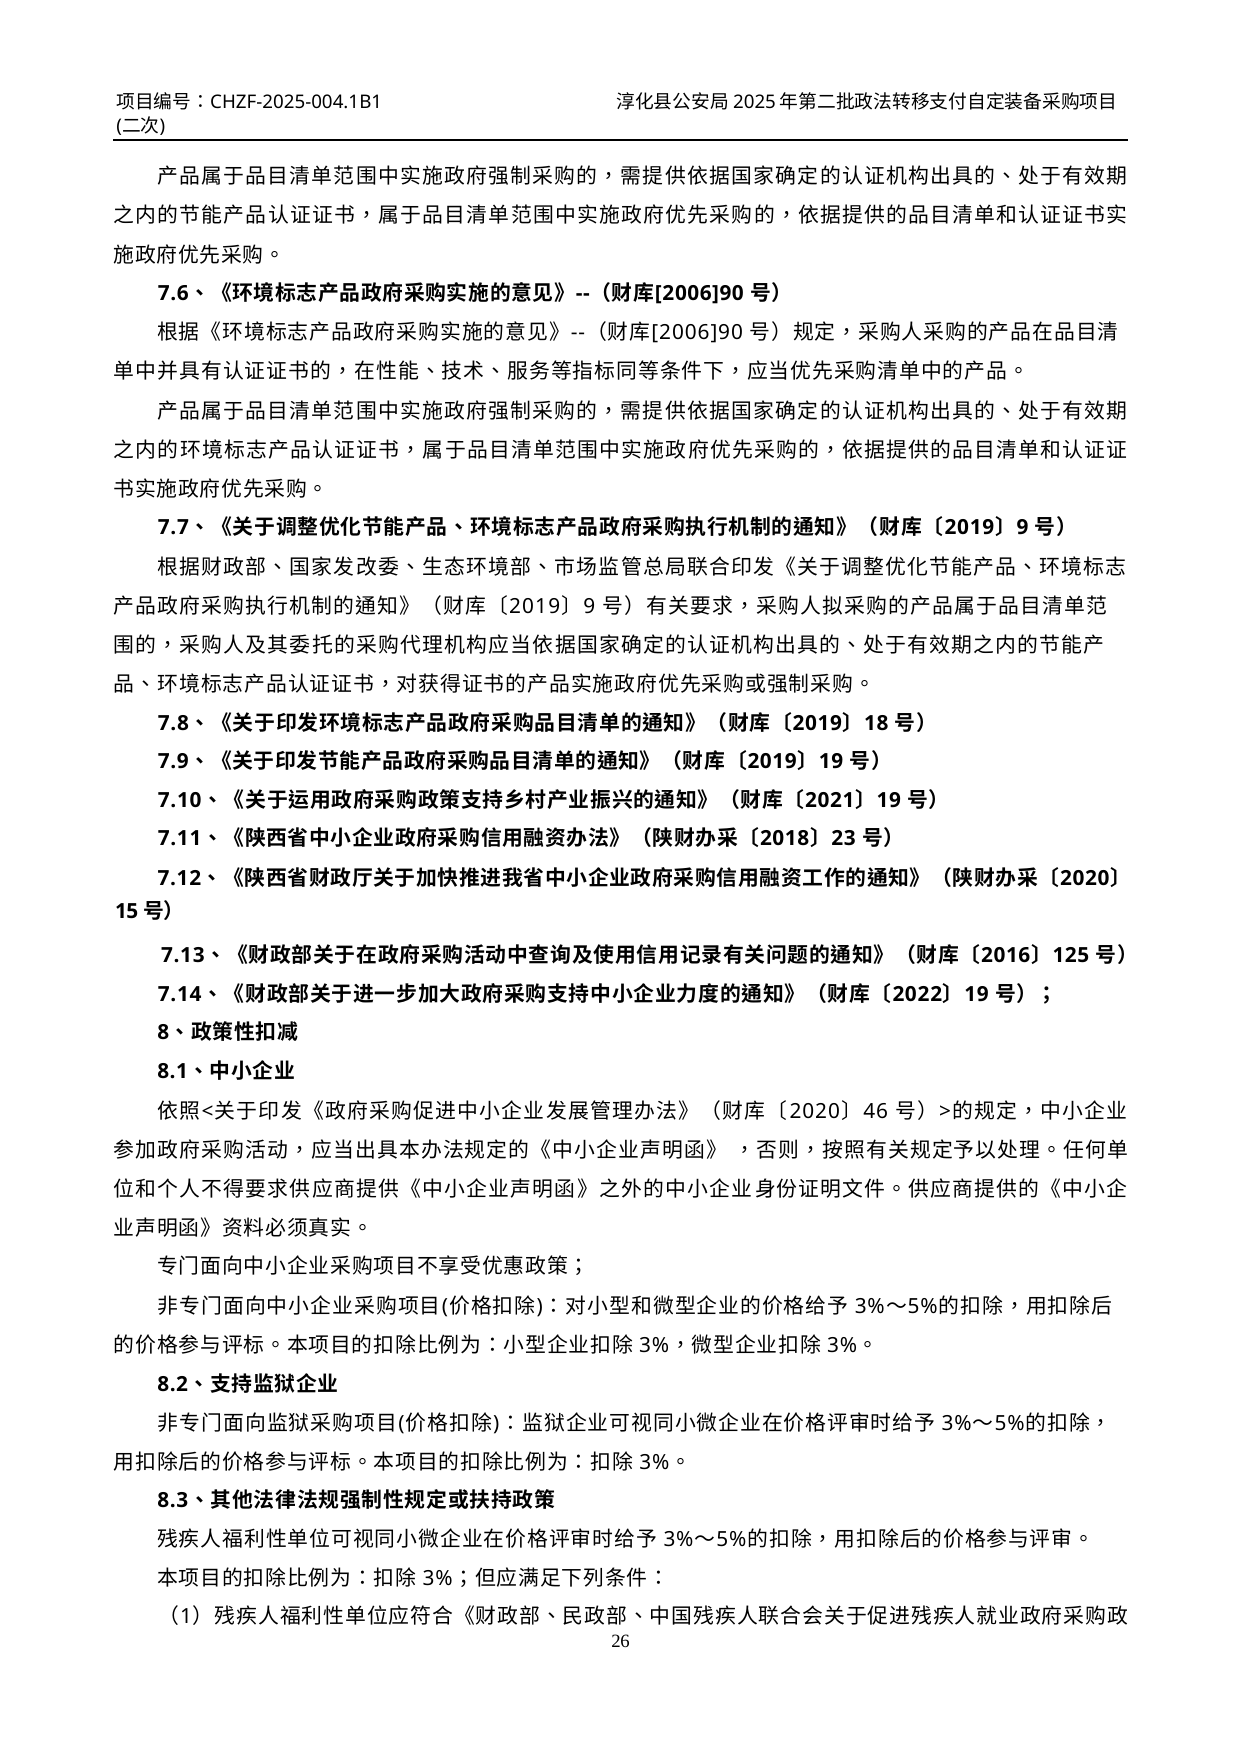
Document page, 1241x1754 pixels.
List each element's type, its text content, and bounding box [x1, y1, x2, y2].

text 7.11、《陕西省中小企业政府采购信用融资办法》（陕财办采〔2018〕23 号） [158, 824, 1138, 851]
text 7.9、《关于印发节能产品政府采购品目清单的通知》（财库〔2019〕19 号） [158, 747, 1138, 774]
text 7.8、《关于印发环境标志产品政府采购品目清单的通知》（财库〔2019〕18 号） [158, 709, 1138, 736]
text 残疾人福利性单位可视同小微企业在价格评审时给予 3%～5%的扣除，用扣除后的价格参与评审。 [157, 1525, 1138, 1552]
text 7.14、《财政部关于进一步加大政府采购支持中小企业力度的通知》（财库〔2022〕19 号）； [158, 980, 1138, 1006]
text 本项目的扣除比例为：扣除 3%；但应满足下列条件： [157, 1564, 1138, 1590]
text 根据《环境标志产品政府采购实施的意见》--（财库[2006]90 号）规定，采购人采购的产品在品目清单中并具有认证证书的，在性能、技术、服务等指标同等条件下，应当优先采购清单中的产品。 [113, 317, 1128, 385]
text 7.10、《关于运用政府采购政策支持乡村产业振兴的通知》（财库〔2021〕19 号） [158, 786, 1138, 813]
text 7.13、《财政部关于在政府采购活动中查询及使用信用记录有关问题的通知》（财库〔2016〕125 号） [112, 941, 1137, 968]
text 非专门面向中小企业采购项目(价格扣除)：对小型和微型企业的价格给予 3%～5%的扣除，用扣除后的价格参与评标。本项目的扣除比例为：小型企业扣除 3%，微型企业扣除 3%。 [113, 1291, 1128, 1359]
text 产品属于品目清单范围中实施政府强制采购的，需提供依据国家确定的认证机构出具的、处于有效期之内的环境标志产品认证证书，属于品目清单范围中实施政府优先采购的，依据提供的品目清单和认证证书实施政府优先采购。 [113, 396, 1128, 503]
text 专门面向中小企业采购项目不享受优惠政策； [157, 1253, 1138, 1279]
text 产品属于品目清单范围中实施政府强制采购的，需提供依据国家确定的认证机构出具的、处于有效期之内的节能产品认证证书，属于品目清单范围中实施政府优先采购的，依据提供的品目清单和认证证书实施政府优先采购。 [113, 161, 1128, 268]
text 8.2、支持监狱企业 [157, 1370, 1138, 1396]
text 8、政策性扣减 [157, 1018, 1138, 1045]
text 8.3、其他法律法规强制性规定或扶持政策 [157, 1487, 1138, 1513]
text 根据财政部、国家发改委、生态环境部、市场监管总局联合印发《关于调整优化节能产品、环境标志产品政府采购执行机制的通知》（财库〔2019〕9 号）有关要求，采购人拟采购的产品属于品目清单范围的，采购人及其委托的采购代理机构应当依据国家确定的认证机构出具的、处于有效期之内的节能产品、环境标志产品认证证书，对获得证书的产品实施政府优先采购或强制采购。 [113, 552, 1128, 698]
text （1）残疾人福利性单位应符合《财政部、民政部、中国残疾人联合会关于促进残疾人就业政府采购政 [158, 1602, 1138, 1629]
text 8.1、中小企业 [157, 1057, 1138, 1084]
text 7.7、《关于调整优化节能产品、环境标志产品政府采购执行机制的通知》（财库〔2019〕9 号） [158, 513, 1138, 540]
text 7.6、《环境标志产品政府采购实施的意见》--（财库[2006]90 号） [158, 279, 1138, 306]
text 依照<关于印发《政府采购促进中小企业发展管理办法》（财库〔2020〕46 号）>的规定，中小企业参加政府采购活动，应当出具本办法规定的《中小企业声明函》 ，否则，按照有关规定予以处理。任何单位和个人不得要求供应商提供《中小企业声明函》之外的中小企业身份证明文件。供应商提供的《中小企业声明函》资料必须真实。 [113, 1096, 1128, 1242]
text 非专门面向监狱采购项目(价格扣除)：监狱企业可视同小微企业在价格评审时给予 3%～5%的扣除，用扣除后的价格参与评标。本项目的扣除比例为：扣除 3%。 [114, 1408, 1128, 1476]
text 7.12、《陕西省财政厅关于加快推进我省中小企业政府采购信用融资工作的通知》（陕财办采〔2020〕 15 号） [115, 863, 1138, 925]
